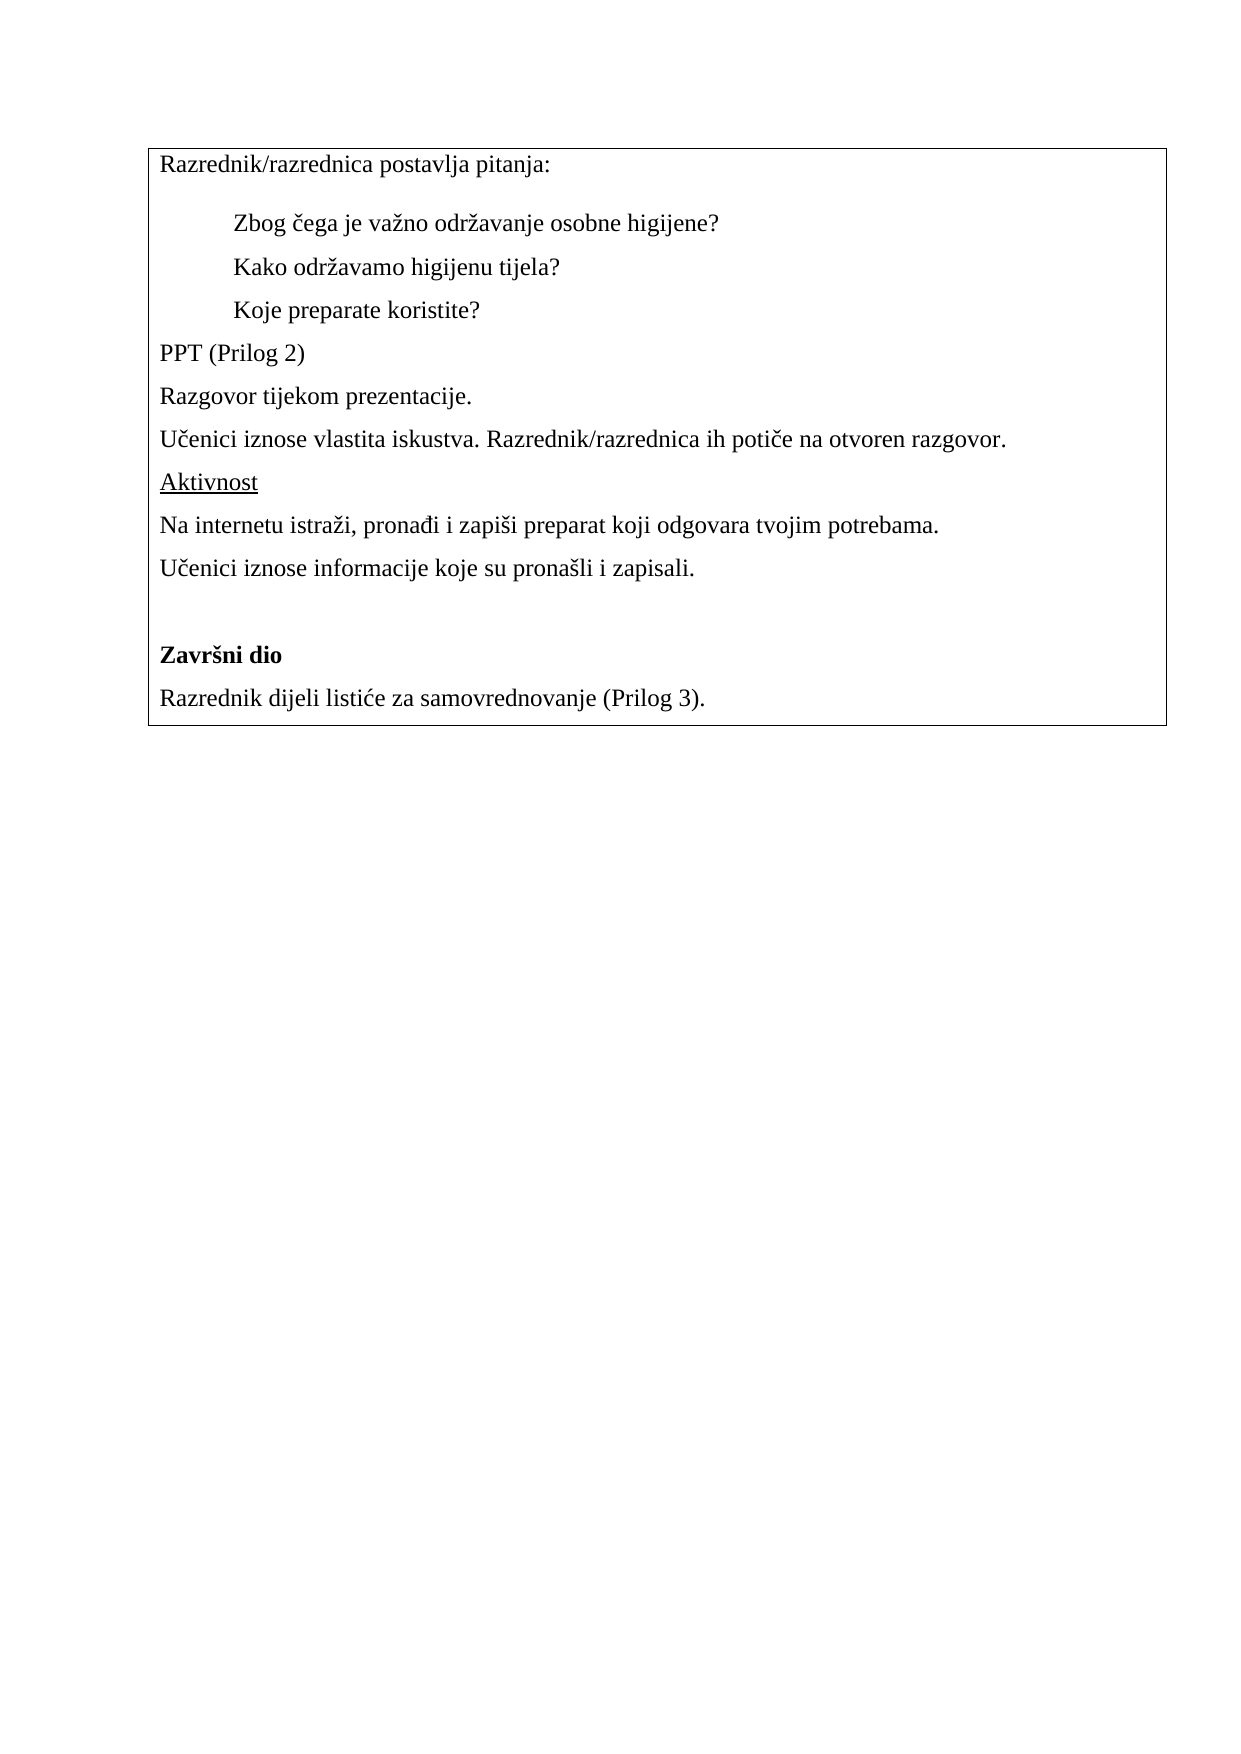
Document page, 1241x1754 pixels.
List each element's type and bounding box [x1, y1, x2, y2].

table_cell [149, 149, 1166, 725]
